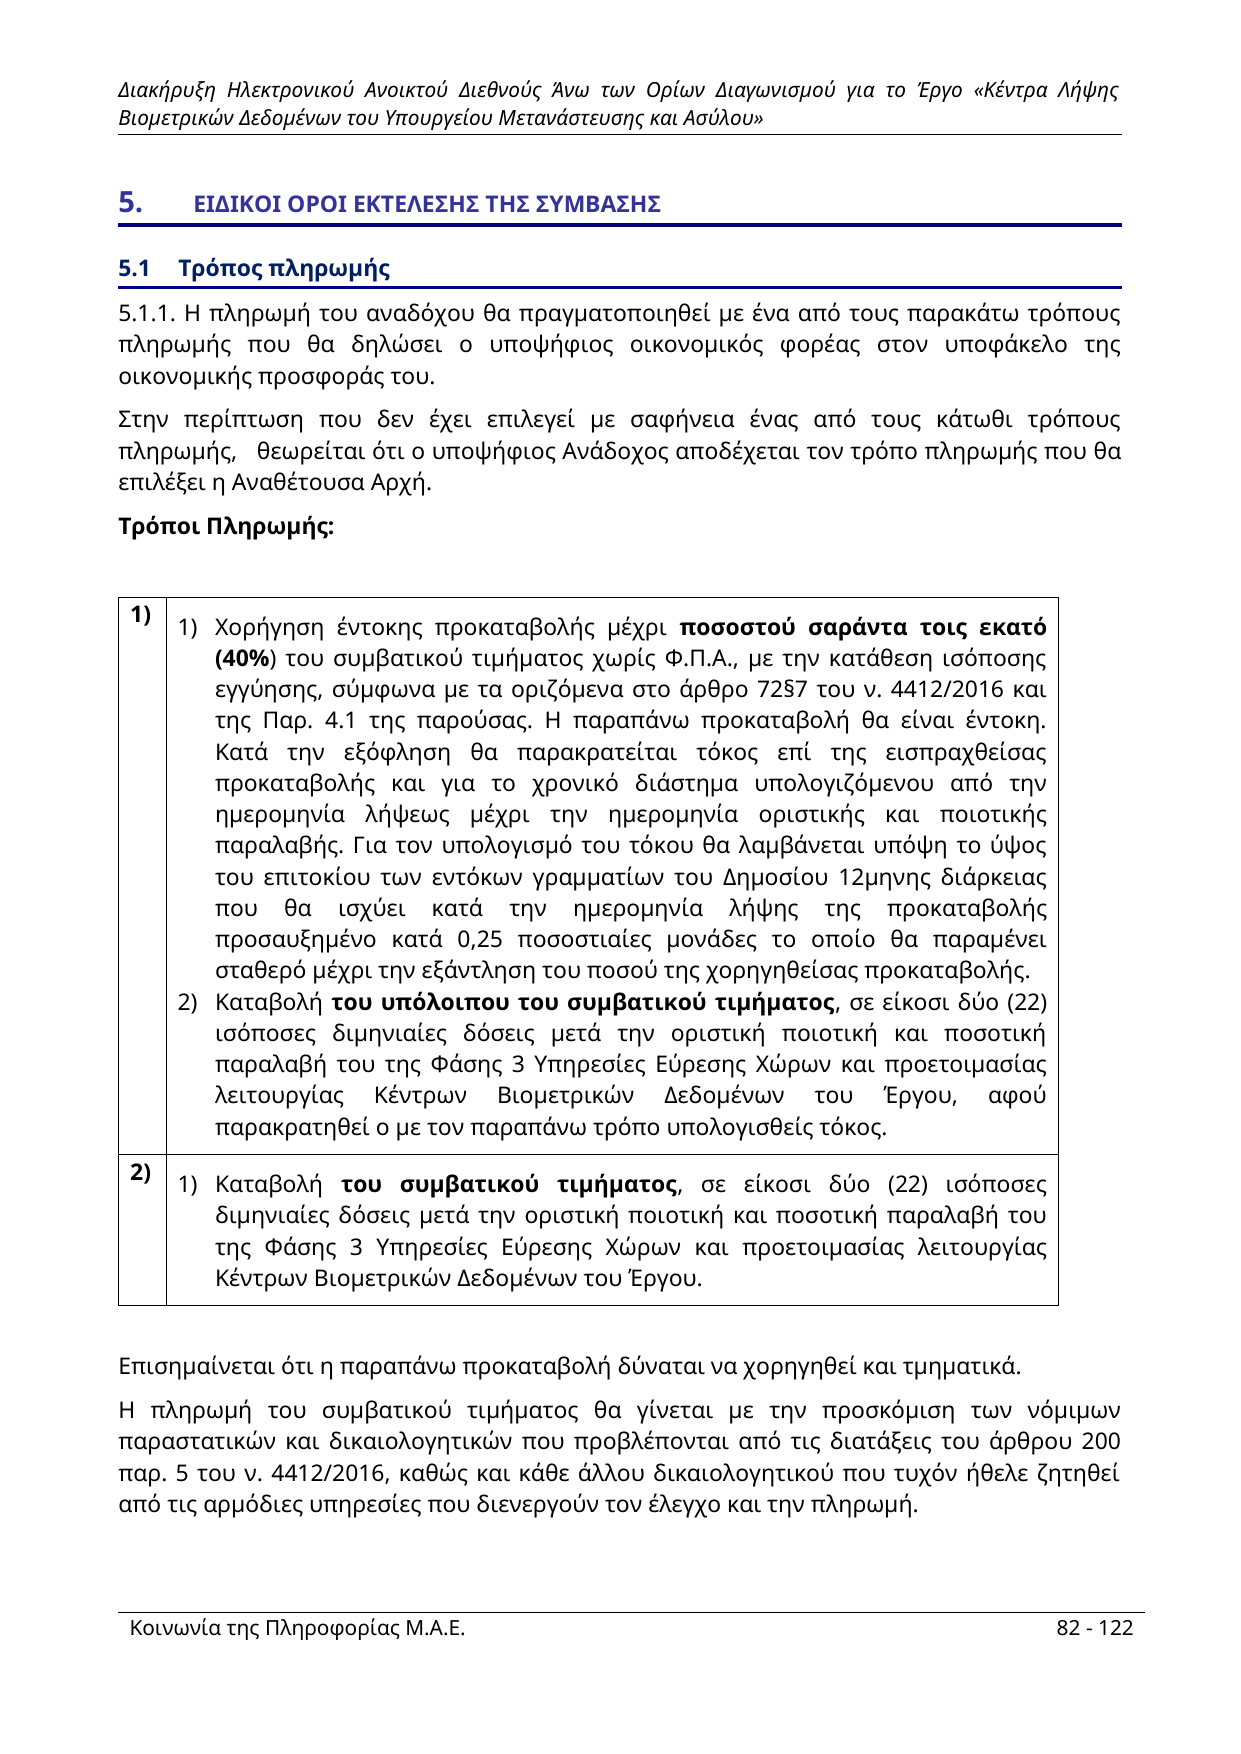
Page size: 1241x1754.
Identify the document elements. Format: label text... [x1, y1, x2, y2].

subtitle Τρόπος πληρωμής [118, 252, 1122, 286]
subtitle ΕΙΔΙΚΟΙ ΟΡΟΙ ΕΚΤΕΛΕΣΗΣ ΤΗΣ ΣΥΜΒΑΣΗΣ [118, 181, 1122, 223]
table_header 1) [119, 598, 166, 1154]
text Στην περίπτωση που δεν έχει επιλεγεί με σαφήνεια ένας από τους κάτωθι τρόπους πληρωμής, θεωρείται ότι ο υποψήφιος Ανάδοχος αποδέχεται τον τρόπο πληρωμής που θα επιλέξει η Αναθέτουσα Αρχή. [118, 403, 1122, 497]
text Η πληρωμή του συμβατικού τιμήματος θα γίνεται με την προσκόμιση των νόμιμων παραστατικών και δικαιολογητικών που προβλέπονται από τις διατάξεις του άρθρου 200 παρ. 5 του ν. 4412/2016, καθώς και κάθε άλλου δικαιολογητικού που τυχόν ήθελε ζητηθεί από τις αρμόδιες υπηρεσίες που διενεργούν τον έλεγχο και την πληρωμή. [118, 1394, 1122, 1519]
table_header Χορήγηση έντοκης προκαταβολής μέχρι ποσοστού σαράντα τοις εκατό (40%) του συμβατικού τιμήματος χωρίς Φ.Π.Α., με την κατάθεση ισόποσης εγγύησης, σύμφωνα με τα οριζόμενα στο άρθρο 72§7 του ν. 4412/2016 και της Παρ. 4.1 της παρούσας. Η παραπάνω προκαταβολή θα είναι έντοκη. Κατά την εξόφληση θα παρακρατείται τόκος επί της εισπραχθείσας προκαταβολής και για το χρονικό διάστημα υπολογιζόμενου από την ημερομηνία λήψεως μέχρι την ημερομηνία οριστικής και ποιοτικής παραλαβής. Για τον υπολογισμό του τόκου θα λαμβάνεται υπόψη το ύψος του επιτοκίου των εντόκων γραμματίων του Δημοσίου 12μηνης διάρκειας που θα ισχύει κατά την ημερομηνία λήψης της προκαταβολής προσαυξημένο κατά 0,25 ποσοστιαίες μονάδες το οποίο θα παραμένει σταθερό μέχρι την εξάντληση του ποσού της χορηγηθείσας προκαταβολής. Καταβολή του υπόλοιπου του συμβατικού τιμήματος, σε είκοσι δύο (22) ισόποσες διμηνιαίες δόσεις μετά την οριστική ποιοτική και ποσοτική παραλαβή του της Φάσης 3 Υπηρεσίες Εύρεσης Χώρων και προετοιμασίας λειτουργίας Κέντρων Βιομετρικών Δεδομένων του Έργου, αφού παρακρατηθεί ο με τον παραπάνω τρόπο υπολογισθείς τόκος. [167, 598, 1058, 1154]
text Επισημαίνεται ότι η παραπάνω προκαταβολή δύναται να χορηγηθεί και τμηματικά. [118, 1350, 1122, 1381]
table_cell 2) [119, 1155, 166, 1305]
table_cell Καταβολή του συμβατικού τιμήματος, σε είκοσι δύο (22) ισόποσες διμηνιαίες δόσεις μετά την οριστική ποιοτική και ποσοτική παραλαβή του της Φάσης 3 Υπηρεσίες Εύρεσης Χώρων και προετοιμασίας λειτουργίας Κέντρων Βιομετρικών Δεδομένων του Έργου. [167, 1155, 1058, 1305]
text Τρόποι Πληρωμής: [118, 509, 1122, 541]
text 5.1.1. Η πληρωμή του αναδόχου θα πραγματοποιηθεί με ένα από τους παρακάτω τρόπους πληρωμής που θα δηλώσει ο υποψήφιος οικονομικός φορέας στον υποφάκελο της οικονομικής προσφοράς του. [118, 297, 1122, 391]
